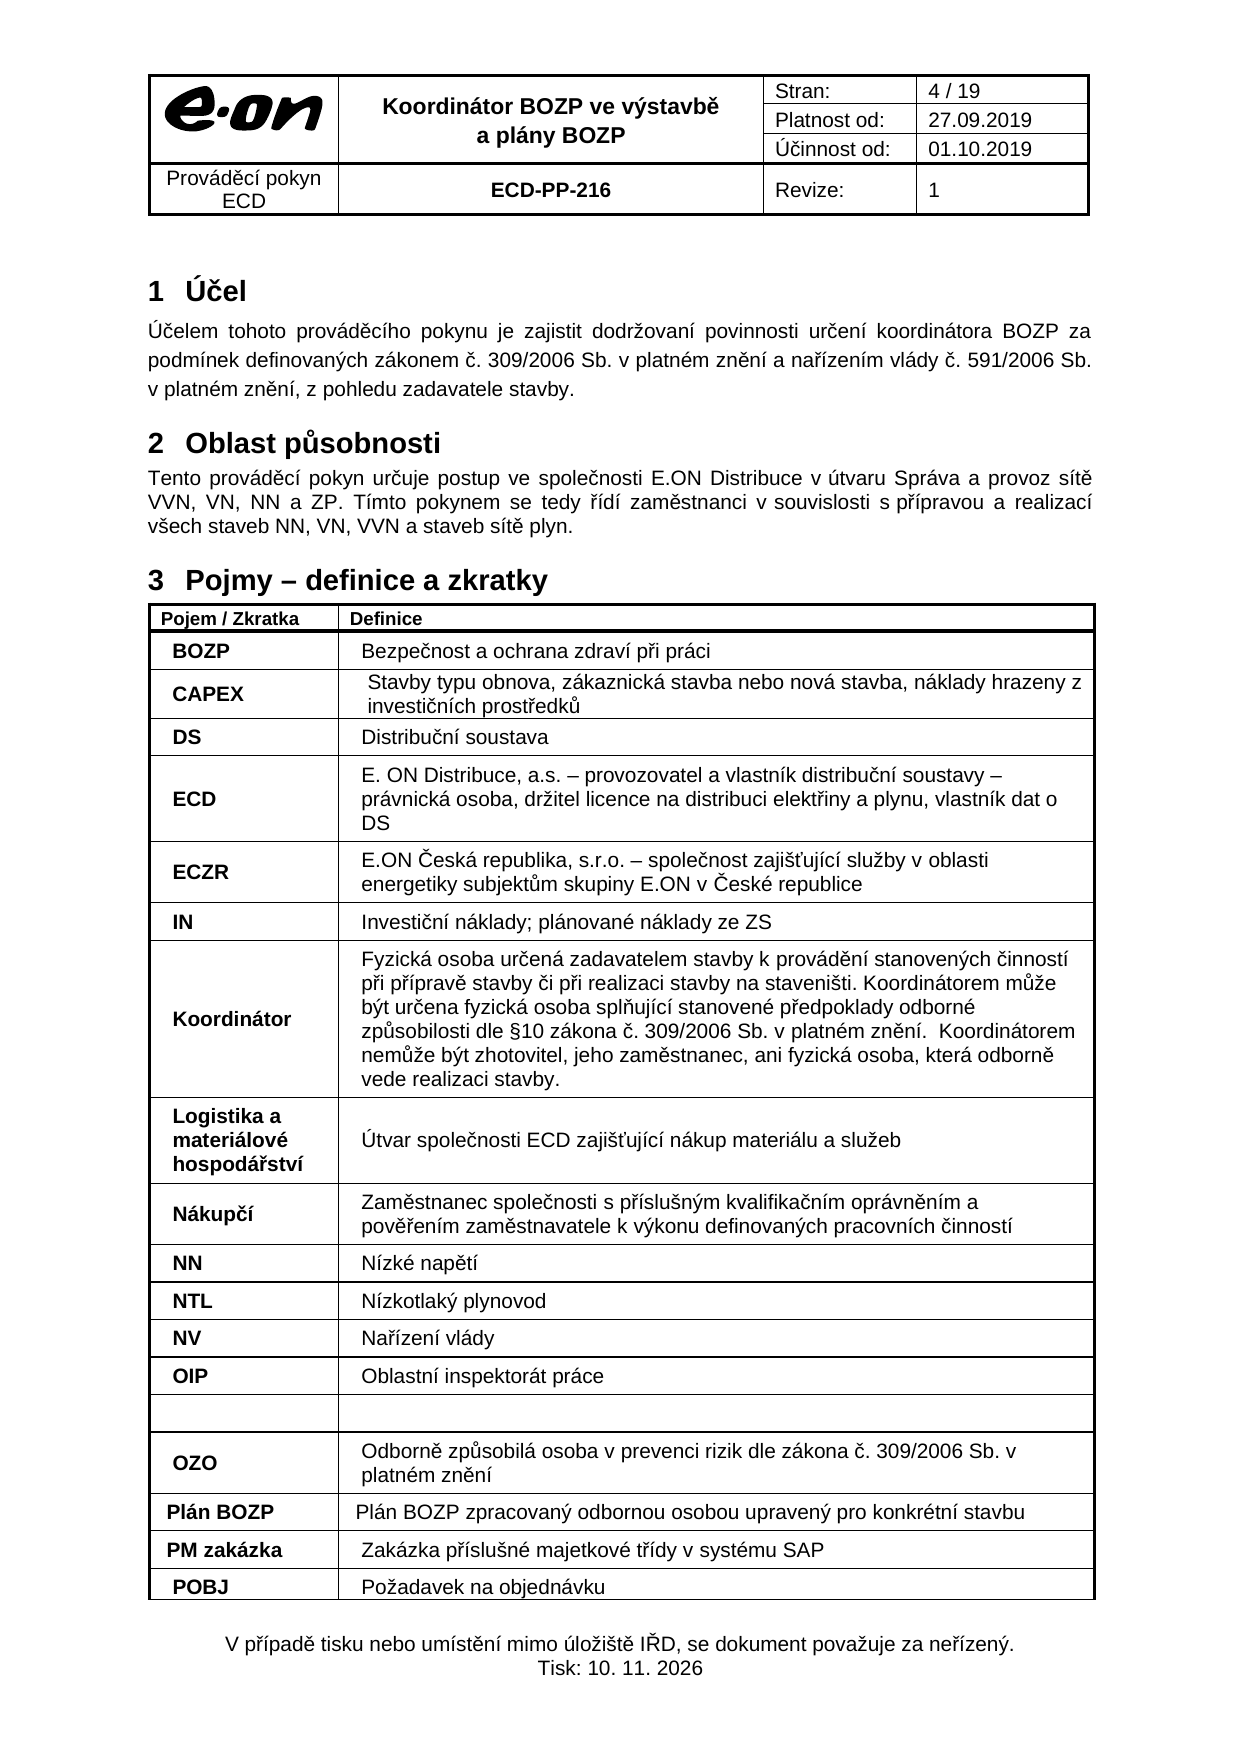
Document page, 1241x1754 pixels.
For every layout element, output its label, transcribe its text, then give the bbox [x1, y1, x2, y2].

table_cell Požadavek na objednávku [339, 1569, 1093, 1599]
table_cell NV [151, 1320, 338, 1356]
table_cell E.ON Česká republika, s.r.o. – společnost zajišťující služby v oblasti energetiky subjektům skupiny E.ON v České republice [339, 842, 1093, 902]
table_cell Útvar společnosti ECD zajišťující nákup materiálu a služeb [339, 1098, 1093, 1182]
table_cell CAPEX [151, 670, 338, 718]
table_header Definice [339, 606, 1093, 629]
table_cell Distribuční soustava [339, 719, 1093, 755]
table_cell OZO [151, 1433, 338, 1493]
table_cell Bezpečnost a ochrana zdraví při práci [339, 633, 1093, 669]
table_cell Oblastní inspektorát práce [339, 1358, 1093, 1394]
table_cell BOZP [151, 633, 338, 669]
table_cell IN [151, 903, 338, 940]
table_cell Koordinátor [151, 941, 338, 1097]
table_cell Nízké napětí [339, 1245, 1093, 1281]
subtitle Účel [148, 274, 1092, 307]
table_cell PM zakázka [151, 1531, 338, 1568]
subtitle Oblast působnosti [148, 426, 1092, 459]
table_cell [339, 1395, 1093, 1431]
table_cell NTL [151, 1283, 338, 1319]
table_cell Nákupčí [151, 1184, 338, 1244]
table_cell Investiční náklady; plánované náklady ze ZS [339, 903, 1093, 940]
table_cell Zakázka příslušné majetkové třídy v systému SAP [339, 1531, 1093, 1568]
table_cell OIP [151, 1358, 338, 1394]
table_cell ECD [151, 756, 338, 841]
table_cell Plán BOZP zpracovaný odbornou osobou upravený pro konkrétní stavbu [339, 1494, 1093, 1530]
table_cell Odborně způsobilá osoba v prevenci rizik dle zákona č. 309/2006 Sb. v platném znění [339, 1433, 1093, 1493]
table_cell Stavby typu obnova, zákaznická stavba nebo nová stavba, náklady hrazeny z investičních prostředků [339, 670, 1093, 718]
table_cell ECZR [151, 842, 338, 902]
table_cell [151, 1395, 338, 1431]
table_cell Fyzická osoba určená zadavatelem stavby k provádění stanovených činností při přípravě stavby či při realizaci stavby na staveništi. Koordinátorem může být určena fyzická osoba splňující stanovené předpoklady odborné způsobilosti dle §10 zákona č. 309/2006 Sb. v platném znění. Koordinátorem nemůže být zhotovitel, jeho zaměstnanec, ani fyzická osoba, která odborně vede realizaci stavby. [339, 941, 1093, 1097]
table_cell E. ON Distribuce, a.s. – provozovatel a vlastník distribuční soustavy – právnická osoba, držitel licence na distribuci elektřiny a plynu, vlastník dat o DS [339, 756, 1093, 841]
table_cell Nízkotlaký plynovod [339, 1283, 1093, 1319]
table_cell Zaměstnanec společnosti s příslušným kvalifikačním oprávněním a pověřením zaměstnavatele k výkonu definovaných pracovních činností [339, 1184, 1093, 1244]
table_cell Plán BOZP [151, 1494, 338, 1530]
text Tento prováděcí pokyn určuje postup ve společnosti E.ON Distribuce v útvaru Správa a provoz sítě VVN, VN, NN a ZP. Tímto pokynem se tedy řídí zaměstnanci v souvislosti s přípravou a realizací všech staveb NN, VN, VVN a staveb sítě plyn. [148, 466, 1092, 538]
table_cell Nařízení vlády [339, 1320, 1093, 1356]
subtitle Pojmy – definice a zkratky [148, 563, 1092, 596]
text Účelem tohoto prováděcího pokynu je zajistit dodržovaní povinnosti určení koordinátora BOZP za podmínek definovaných zákonem č. 309/2006 Sb. v platném znění a nařízením vlády č. 591/2006 Sb. v platném znění, z pohledu zadavatele stavby. [148, 313, 1092, 401]
table_cell NN [151, 1245, 338, 1281]
table_cell POBJ [151, 1569, 338, 1599]
table_header Pojem / Zkratka [151, 606, 338, 629]
table_cell Logistika a materiálové hospodářství [151, 1098, 338, 1182]
table_cell DS [151, 719, 338, 755]
